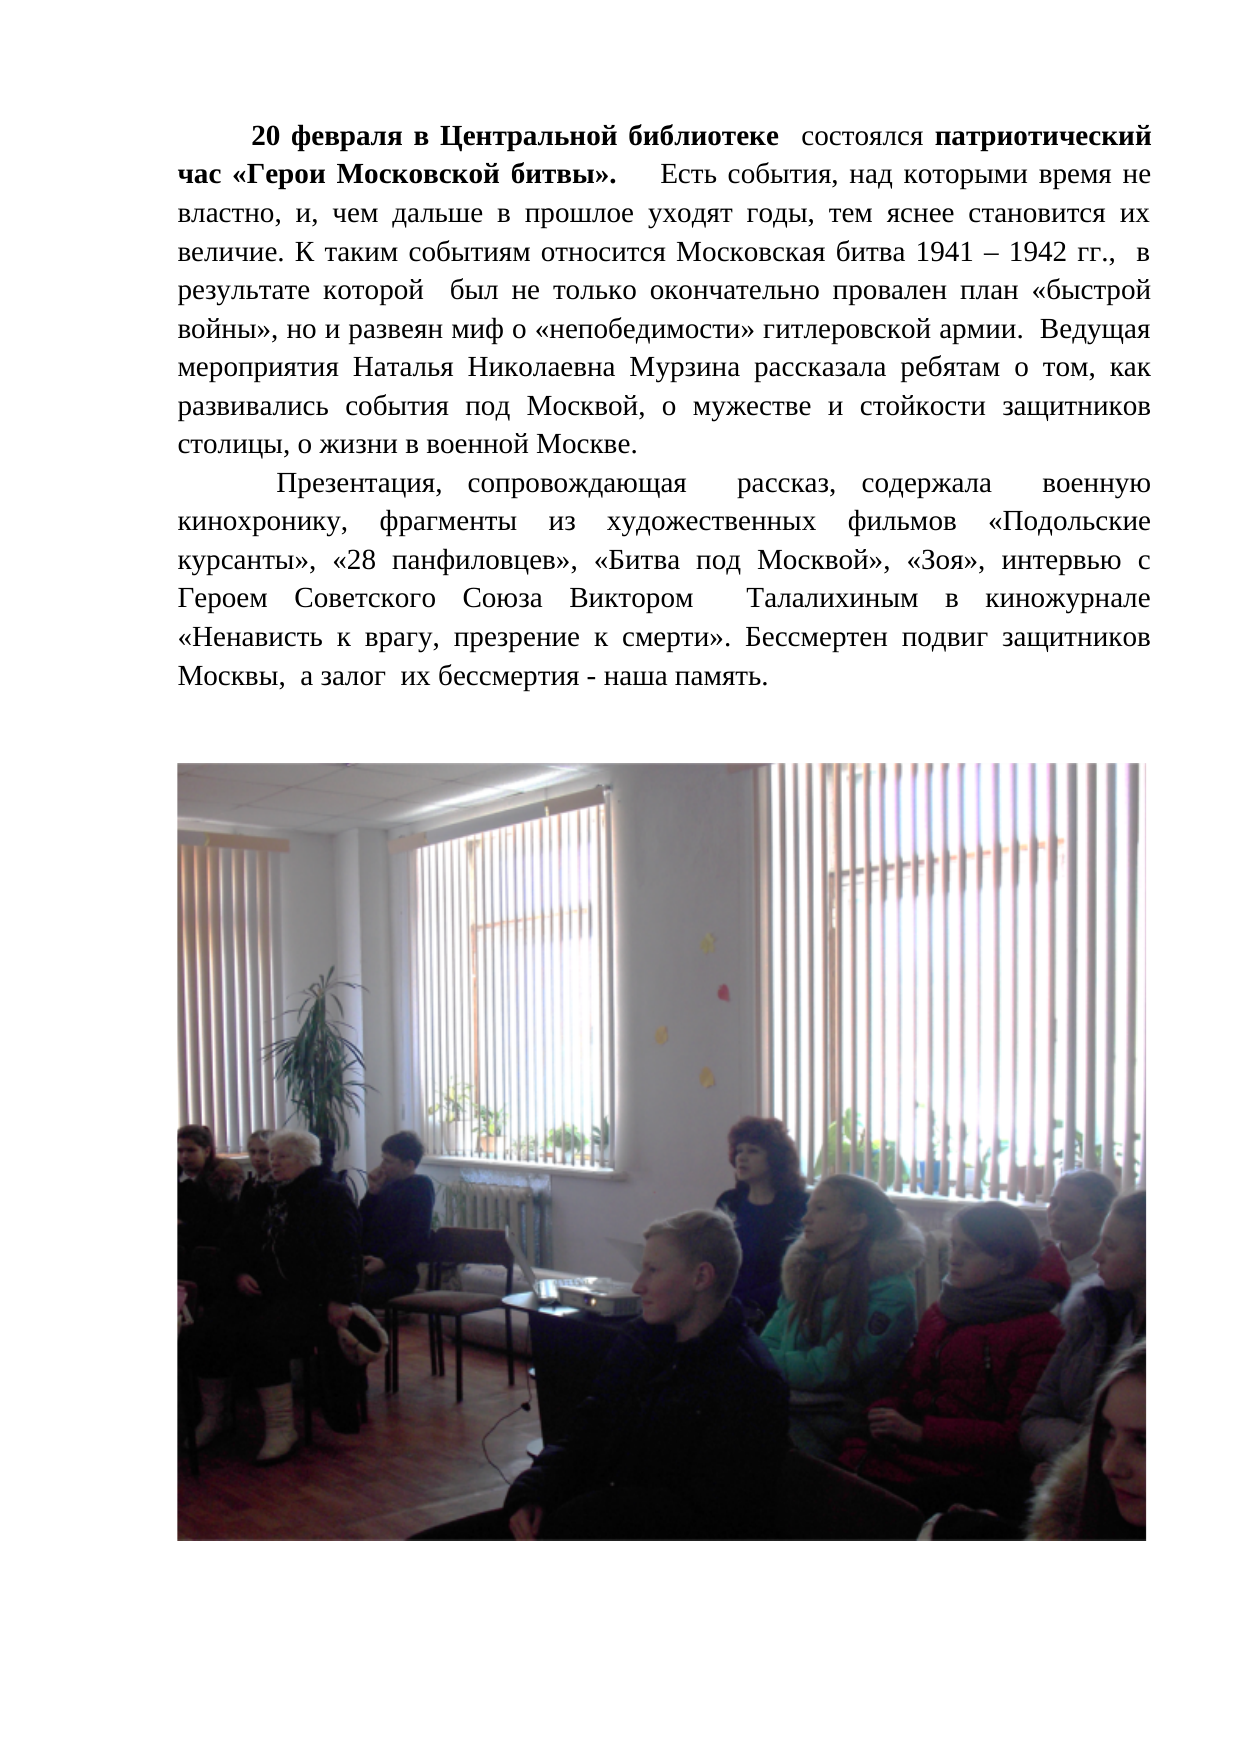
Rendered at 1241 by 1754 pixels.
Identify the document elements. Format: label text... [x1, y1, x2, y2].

picture [177, 763, 1147, 1541]
text 20 февраля в Центральной библиотеке состоялся патриотический час «Герои Московской битвы». Есть события, над которыми время не властно, и, чем дальше в прошлое уходят годы, тем яснее становится их величие. К таким событиям относится Московская битва 1941 – 1942 гг., в результате которой был не только окончательно провален план «быстрой войны», но и развеян миф о «непобедимости» гитлеровской армии. Ведущая мероприятия Наталья Николаевна Мурзина рассказала ребятам о том, как развивались события под Москвой, о мужестве и стойкости защитников столицы, о жизни в военной Москве. [177, 118, 1152, 460]
text Презентация, сопровождающая рассказ, содержала военную кинохронику, фрагменты из художественных фильмов «Подольские курсанты», «28 панфиловцев», «Битва под Москвой», «Зоя», интервью с Героем Советского Союза Виктором Талалихиным в киножурнале «Ненависть к врагу, презрение к смерти». Бессмертен подвиг защитников Москвы, а залог их бессмертия - наша память. [177, 465, 1152, 691]
